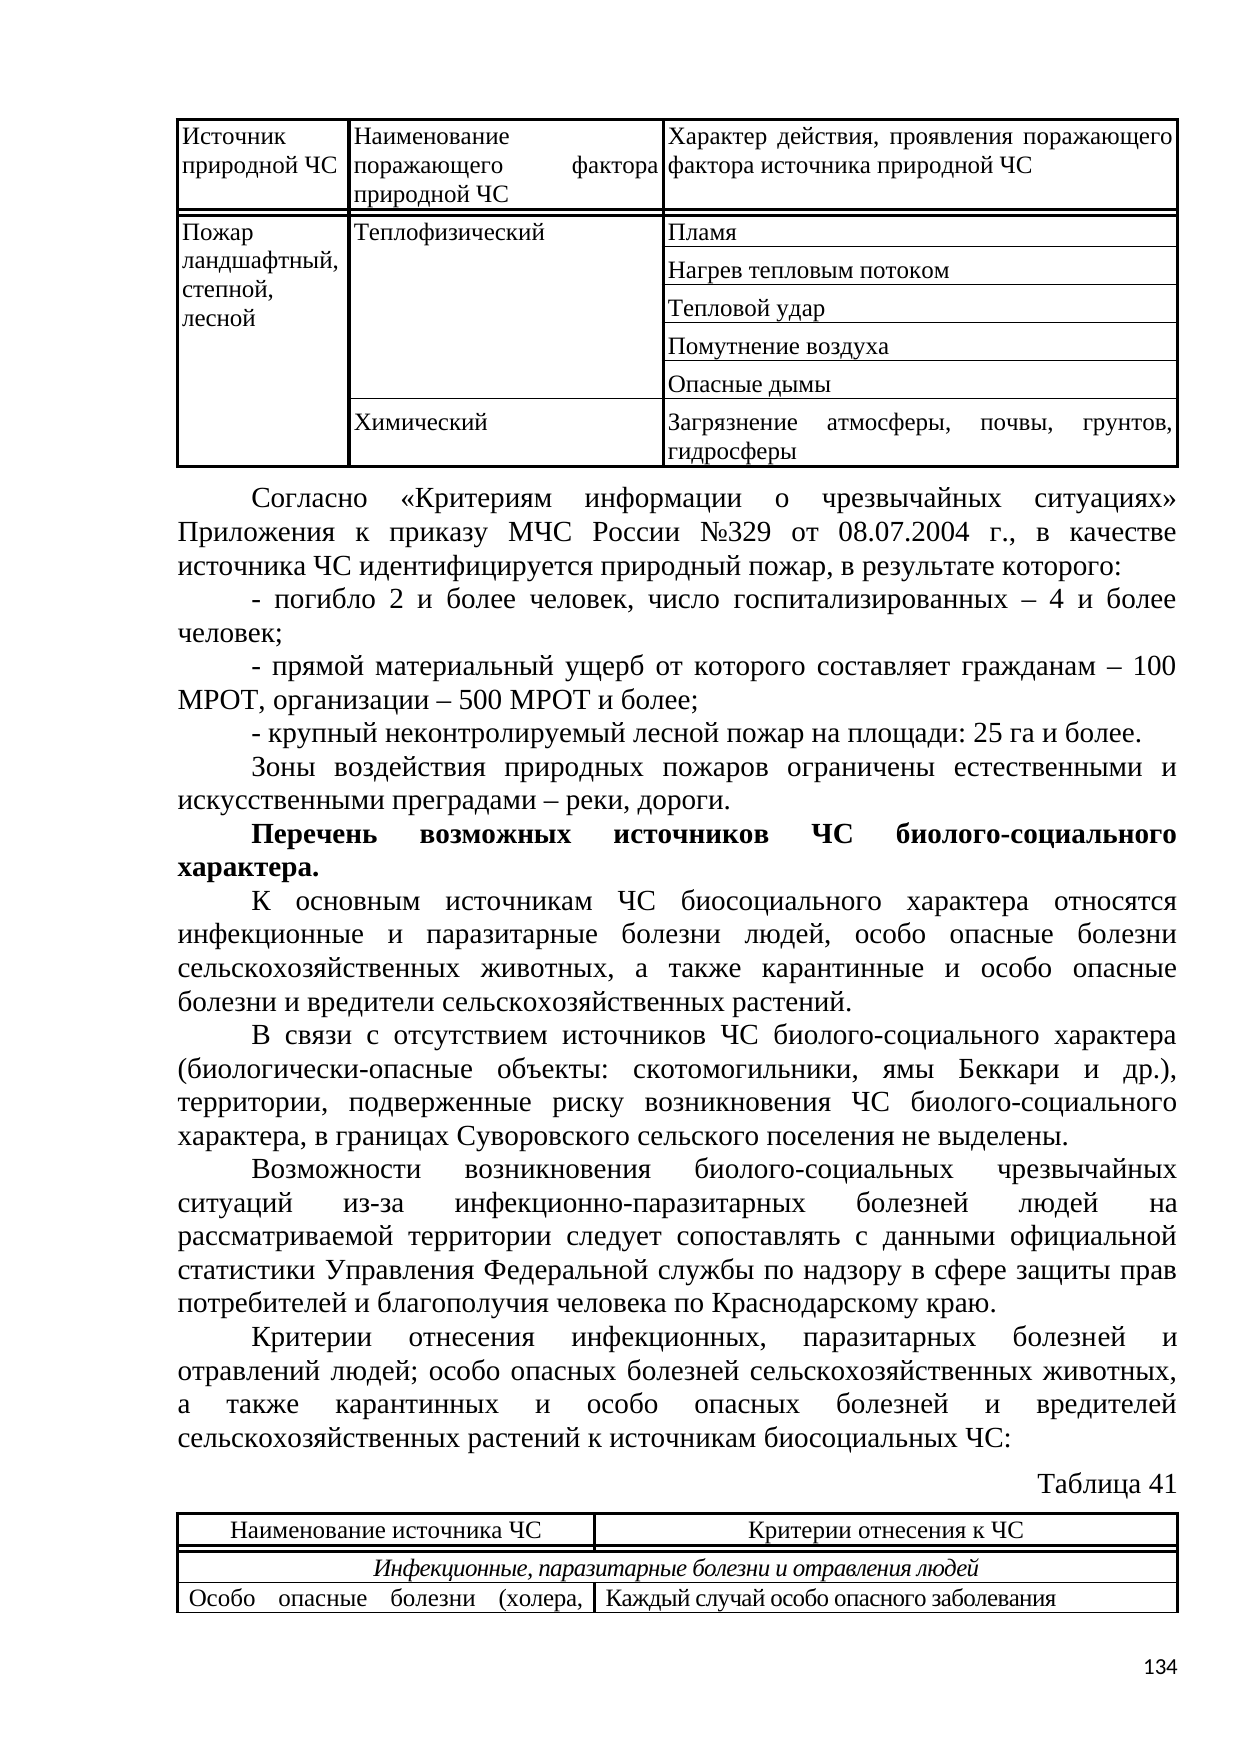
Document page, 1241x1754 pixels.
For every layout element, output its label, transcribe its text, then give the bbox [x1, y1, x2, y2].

text - погибло 2 и более человек, число госпитализированных – 4 и более человек; [177, 581, 1178, 648]
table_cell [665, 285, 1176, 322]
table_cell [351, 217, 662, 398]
text Возможности возникновения биолого-социальных чрезвычайных ситуаций из-за инфекционно-паразитарных болезней людей на рассматриваемой территории следует сопоставлять с данными официальной статистики Управления Федеральной службы по надзору в сфере защиты прав потребителей и благополучия человека по Краснодарскому краю. [177, 1151, 1178, 1319]
text К основным источникам ЧС биосоциального характера относятся инфекционные и паразитарные болезни людей, особо опасные болезни сельскохозяйственных животных, а также карантинные и особо опасные болезни и вредители сельскохозяйственных растений. [177, 883, 1178, 1017]
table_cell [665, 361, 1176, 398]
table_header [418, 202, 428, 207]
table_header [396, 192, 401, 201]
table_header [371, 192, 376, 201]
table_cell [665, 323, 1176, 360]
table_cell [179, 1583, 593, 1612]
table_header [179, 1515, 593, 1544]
text Критерии отнесения инфекционных, паразитарных болезней и отравлений людей; особо опасных болезней сельскохозяйственных животных, а также карантинных и особо опасных болезней и вредителей сельскохозяйственных растений к источникам биосоциальных ЧС: [177, 1319, 1178, 1453]
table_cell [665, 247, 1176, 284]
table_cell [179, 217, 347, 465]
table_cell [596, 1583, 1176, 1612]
text Согласно «Критериям информации о чрезвычайных ситуациях» Приложения к приказу МЧС России №329 от 08.07.2004 г., в качестве источника ЧС идентифицируется природный пожар, в результате которого: [177, 481, 1178, 581]
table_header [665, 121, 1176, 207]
text В связи с отсутствием источников ЧС биолого-социального характера (биологически-опасные объекты: скотомогильники, ямы Беккари и др.), территории, подверженные риску возникновения ЧС биолого-социального характера, в границах Суворовского сельского поселения не выделены. [177, 1017, 1178, 1151]
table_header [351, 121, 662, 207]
text - крупный неконтролируемый лесной пожар на площади: 25 га и более. [177, 715, 1178, 749]
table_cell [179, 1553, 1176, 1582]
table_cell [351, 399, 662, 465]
text Зоны воздействия природных пожаров ограничены естественными и искусственными преградами – реки, дороги. [177, 749, 1178, 816]
text Перечень возможных источников ЧС биолого-социального характера. [177, 816, 1178, 883]
text Таблица 41 [177, 1466, 1178, 1499]
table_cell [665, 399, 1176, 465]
text - прямой материальный ущерб от которого составляет гражданам – 100 МРОТ, организации – 500 МРОТ и более; [177, 648, 1178, 715]
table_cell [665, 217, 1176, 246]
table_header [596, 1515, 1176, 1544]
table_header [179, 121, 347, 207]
